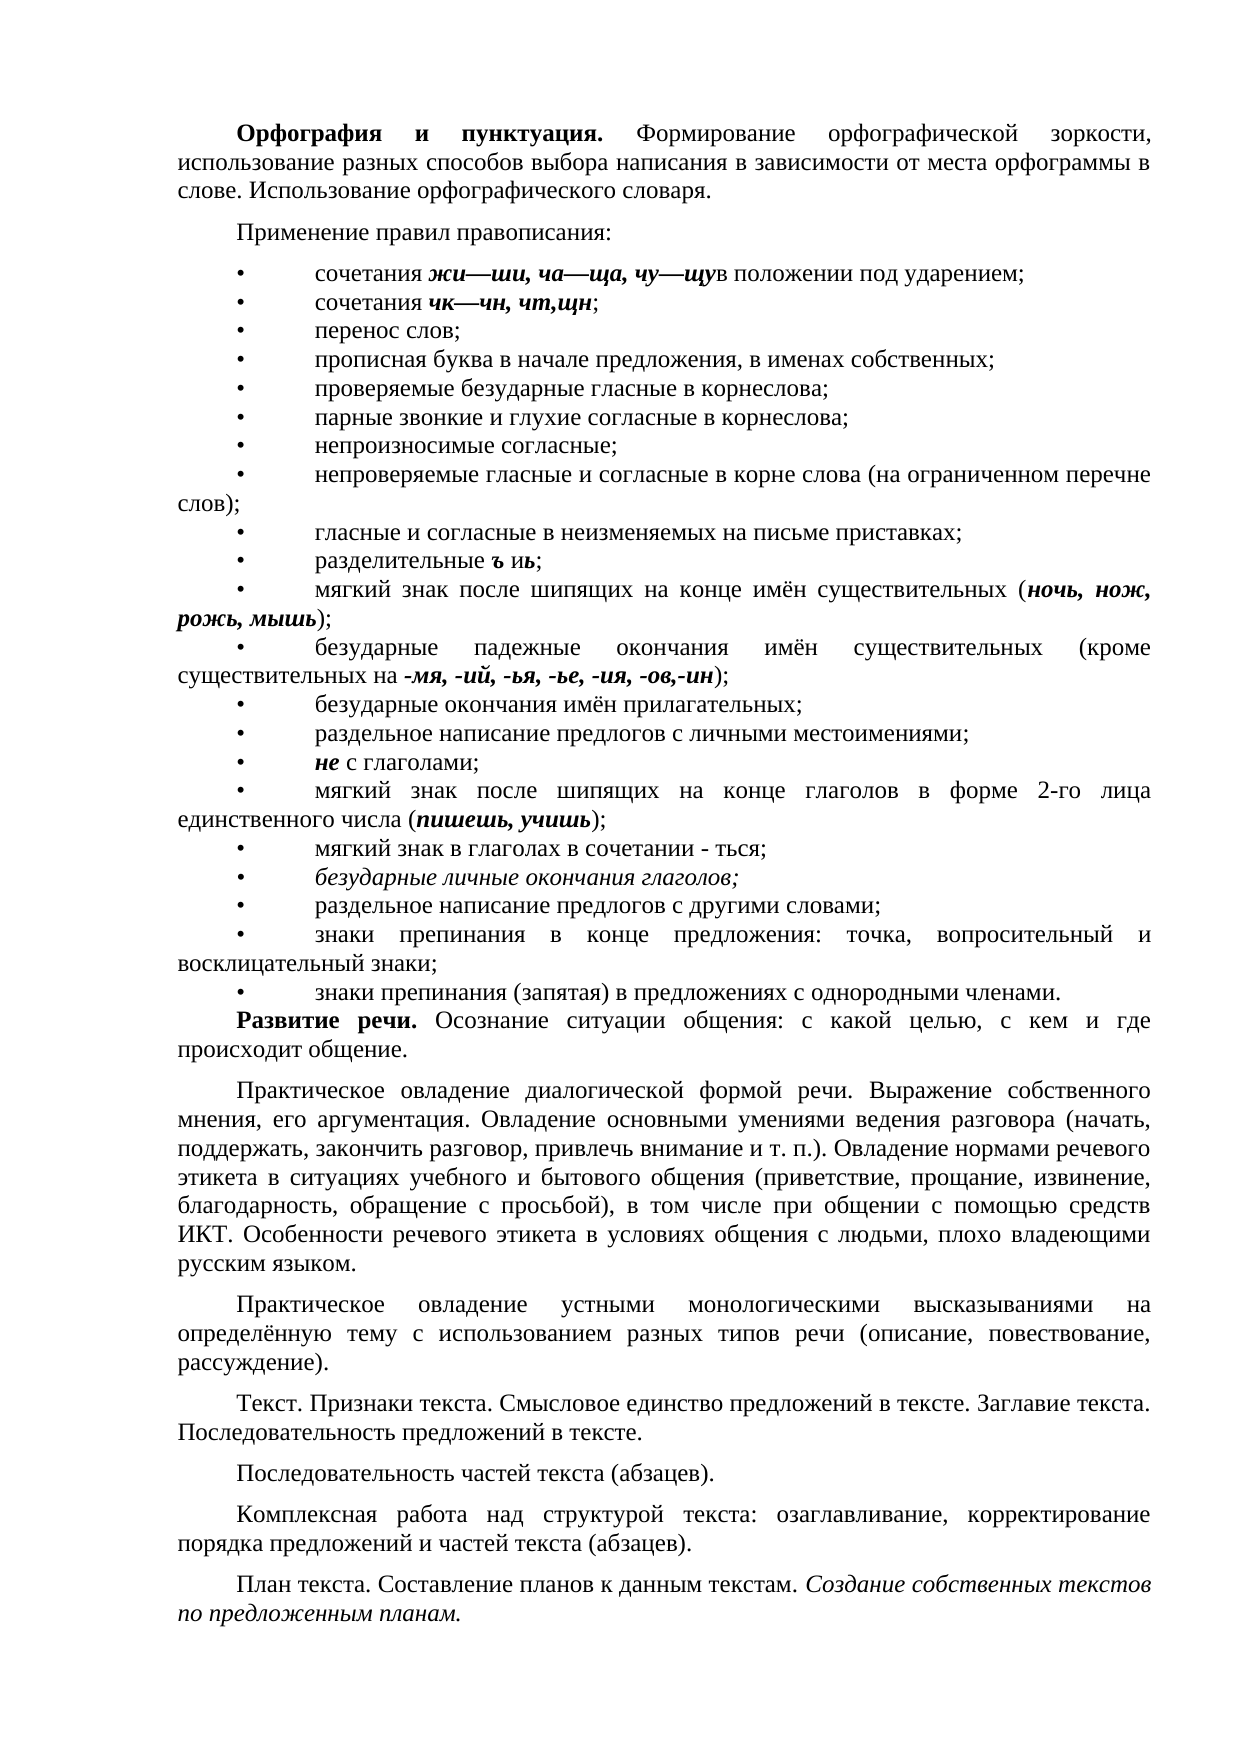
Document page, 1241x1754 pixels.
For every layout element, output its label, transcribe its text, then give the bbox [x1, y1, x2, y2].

list безударные падежные окончания имён существительных (кроме существительных на -мя, -ий, -ья, -ье, -ия, -ов,-ин); [177, 632, 1152, 689]
list непроизносимые согласные; [177, 431, 1152, 459]
text Практическое овладение устными монологическими высказываниями на определённую тему с использованием разных типов речи (описание, повествование, рассуждение). [177, 1289, 1152, 1376]
list знаки препинания в конце предложения: точка, вопросительный и восклицательный знаки; [177, 919, 1152, 977]
text Практическое овладение диалогической формой речи. Выражение собственного мнения, его аргументация. Овладение основными умениями ведения разговора (начать, поддержать, закончить разговор, привлечь внимание и т. п.). Овладение нормами речевого этикета в ситуациях учебного и бытового общения (приветствие, прощание, извинение, благодарность, обращение с просьбой), в том числе при общении с помощью средств ИКТ. Особенности речевого этикета в условиях общения с людьми, плохо владеющими русским языком. [177, 1076, 1152, 1277]
list не с глаголами; [177, 747, 1152, 776]
list мягкий знак после шипящих на конце глаголов в форме 2-го лица единственного числа (пишешь, учишь); [177, 776, 1152, 833]
list сочетания чк—чн, чт,щн; [177, 287, 1152, 316]
text Комплексная работа над структурой текста: озаглавливание, корректирование порядка предложений и частей текста (абзацев). [177, 1499, 1152, 1557]
text Применение правил правописания: [177, 217, 1152, 246]
list мягкий знак после шипящих на конце имён существительных (ночь, нож, рожь, мышь); [177, 574, 1152, 632]
list прописная буква в начале предложения, в именах собственных; [177, 344, 1152, 373]
list гласные и согласные в неизменяемых на письме приставках; [177, 517, 1152, 546]
text Развитие речи. Осознание ситуации общения: с какой целью, с кем и где происходит общение. [177, 1006, 1152, 1063]
list разделительные ъ иь; [177, 546, 1152, 574]
text Текст. Признаки текста. Смысловое единство предложений в тексте. Заглавие текста. Последовательность предложений в тексте. [177, 1388, 1152, 1446]
list знаки препинания (запятая) в предложениях с однородными членами. [177, 977, 1152, 1006]
list раздельное написание предлогов с личными местоимениями; [177, 718, 1152, 747]
list безударные личные окончания глаголов; [177, 862, 1152, 891]
text Орфография и пунктуация. Формирование орфографической зоркости, использование разных способов выбора написания в зависимости от места орфограммы в слове. Использование орфографического словаря. [177, 118, 1152, 204]
text План текста. Составление планов к данным текстам. Создание собственных текстов по предложенным планам. [177, 1569, 1152, 1627]
list непроверяемые гласные и согласные в корне слова (на ограниченном перечне слов); [177, 459, 1152, 517]
text Последовательность частей текста (абзацев). [177, 1458, 1152, 1487]
list безударные окончания имён прилагательных; [177, 689, 1152, 718]
list сочетания жи—ши, ча—ща, чу—щув положении под ударением; [177, 258, 1152, 287]
list мягкий знак в глаголах в сочетании - ться; [177, 833, 1152, 862]
list проверяемые безударные гласные в корнеслова; [177, 373, 1152, 402]
list раздельное написание предлогов с другими словами; [177, 891, 1152, 919]
list перенос слов; [177, 316, 1152, 344]
list парные звонкие и глухие согласные в корнеслова; [177, 402, 1152, 431]
